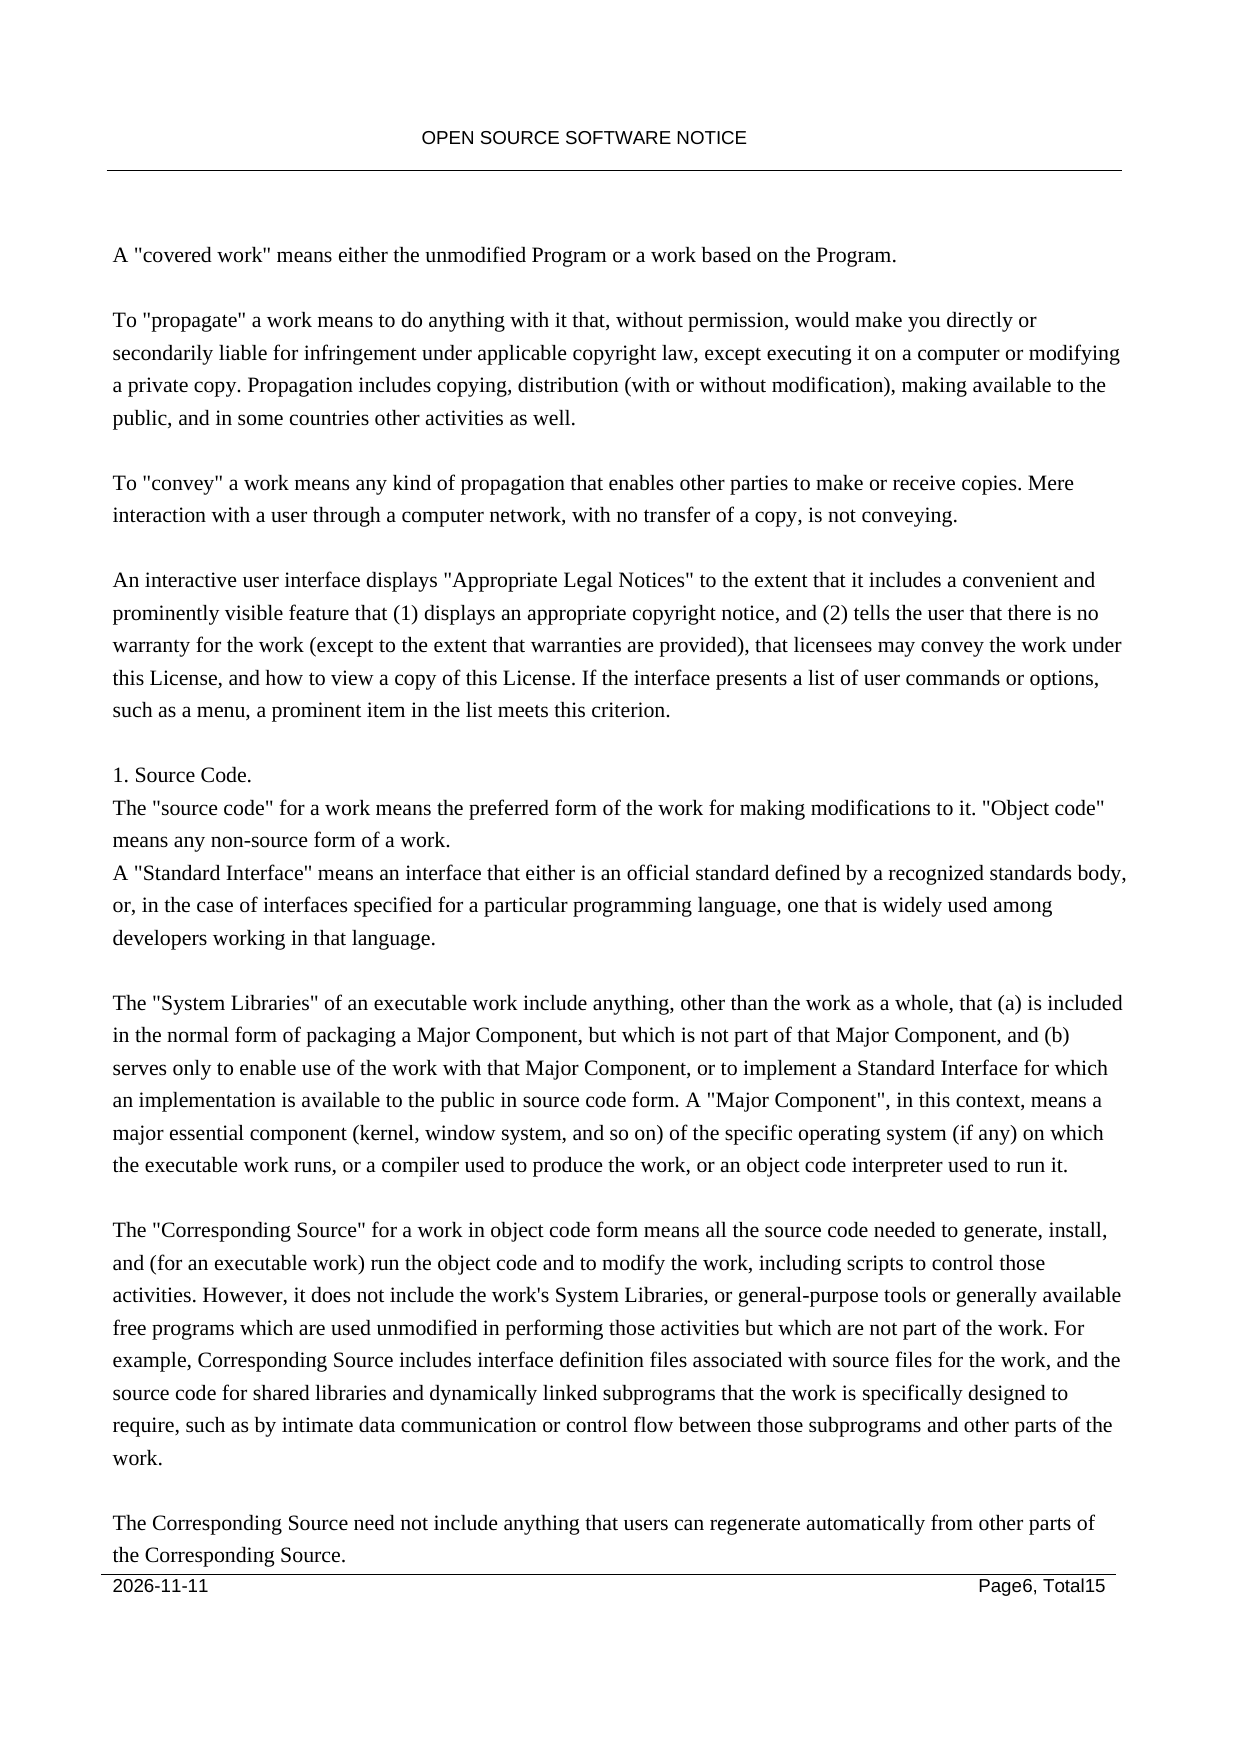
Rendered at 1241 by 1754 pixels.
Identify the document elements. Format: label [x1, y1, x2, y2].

text [112, 206, 1128, 1571]
